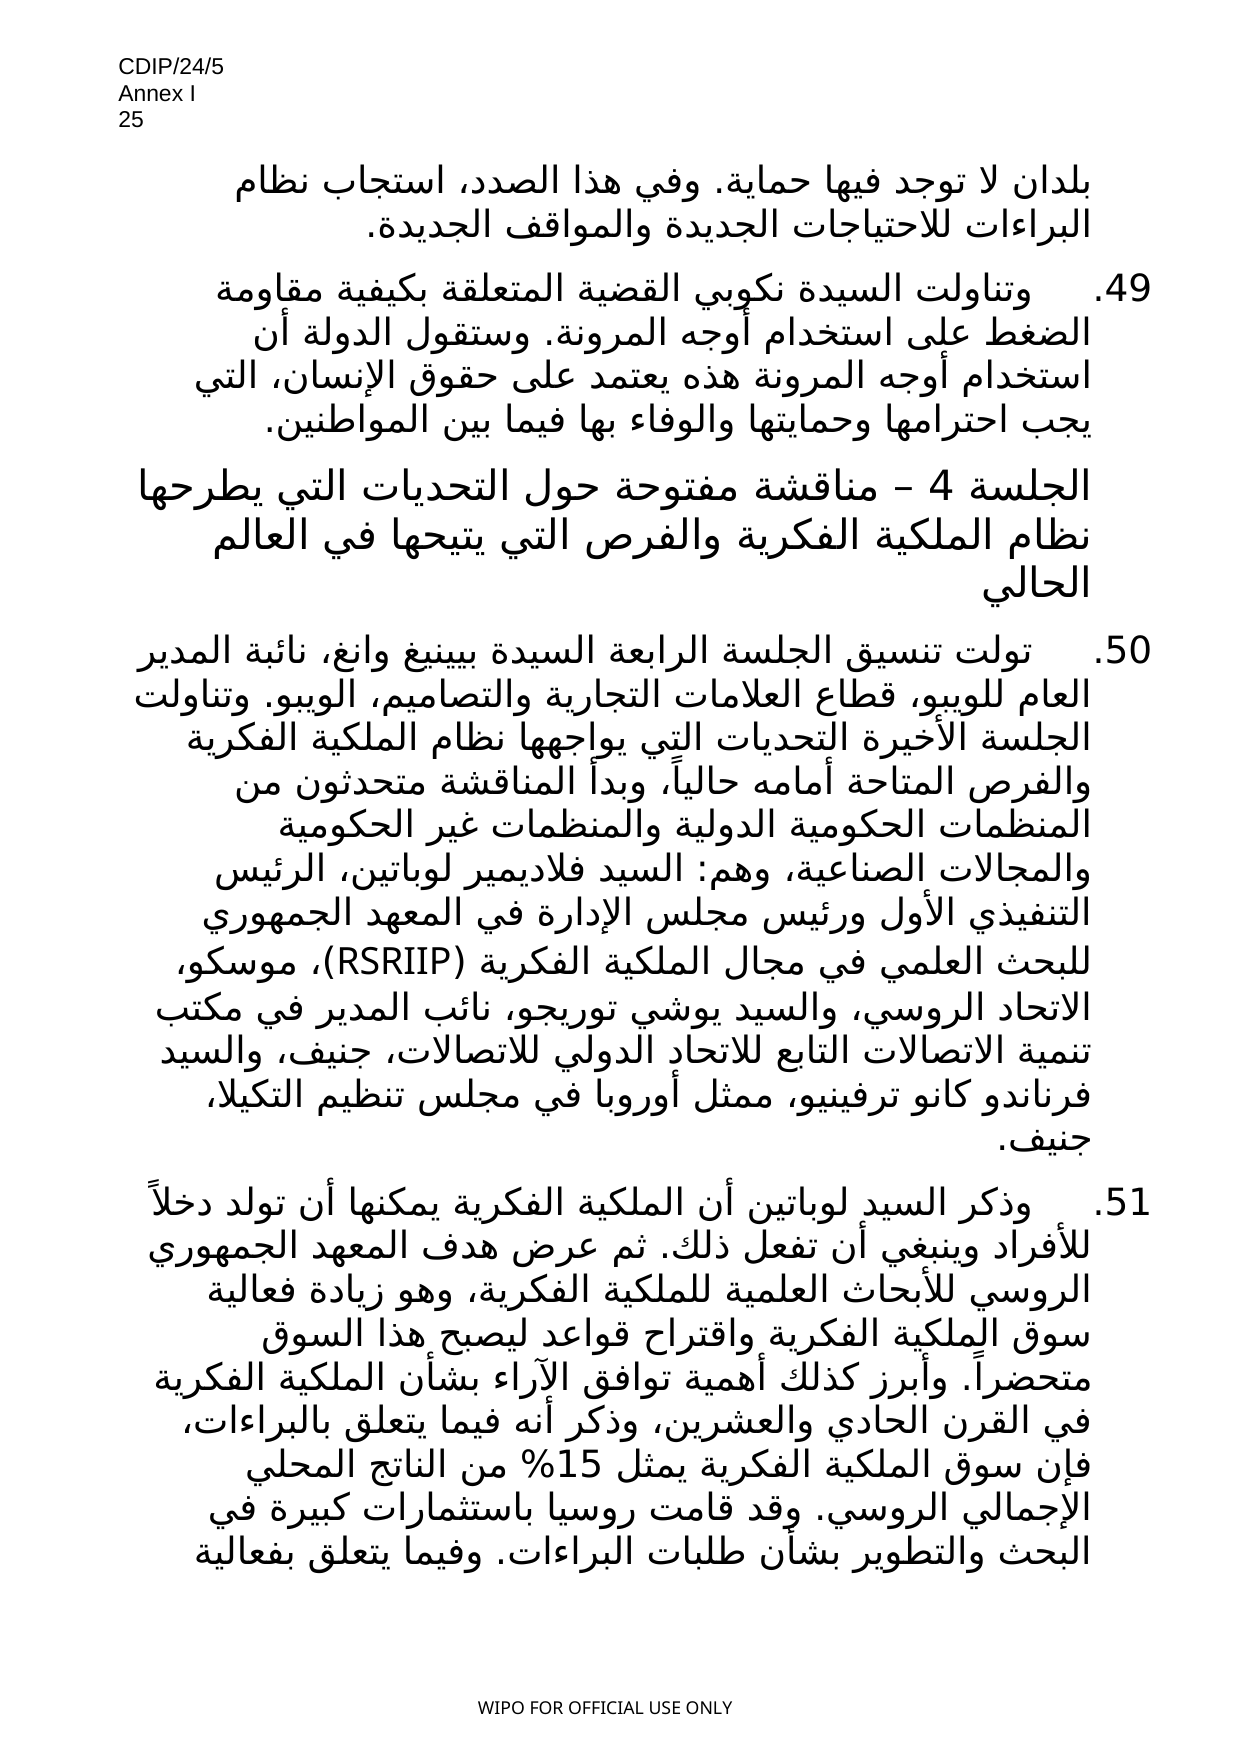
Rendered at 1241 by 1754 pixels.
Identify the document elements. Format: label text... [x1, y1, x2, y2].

list تولت تنسيق الجلسة الرابعة السيدة بيينيغ وانغ، نائبة المدير العام للويبو، قطاع العلامات التجارية والتصاميم، الويبو. وتناولت الجلسة الأخيرة التحديات التي يواجهها نظام الملكية الفكرية والفرص المتاحة أمامه حالياً، وبدأ المناقشة متحدثون من المنظمات الحكومية الدولية والمنظمات غير الحكومية والمجالات الصناعية، وهم: السيد فلاديمير لوباتين، الرئيس التنفيذي الأول ورئيس مجلس الإدارة في المعهد الجمهوري للبحث العلمي في مجال الملكية الفكرية (RSRIIP)، موسكو، الاتحاد الروسي، والسيد يوشي توريجو، نائب المدير في مكتب تنمية الاتصالات التابع للاتحاد الدولي للاتصالات، جنيف، والسيد فرناندو كانو ترفينيو، ممثل أوروبا في مجلس تنظيم التكيلا، جنيف. [118, 628, 1092, 1160]
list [118, 1181, 1092, 1573]
text الجلسة 4 – مناقشة مفتوحة حول التحديات التي يطرحها نظام الملكية الفكرية والفرص التي يتيحها في العالم الحالي [118, 462, 1092, 608]
list وتناولت السيدة نكوبي القضية المتعلقة بكيفية مقاومة الضغط على استخدام أوجه المرونة. وستقول الدولة أن استخدام أوجه المرونة هذه يعتمد على حقوق الإنسان، التي يجب احترامها وحمايتها والوفاء بها فيما بين المواطنين. [118, 267, 1092, 441]
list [118, 158, 1092, 246]
